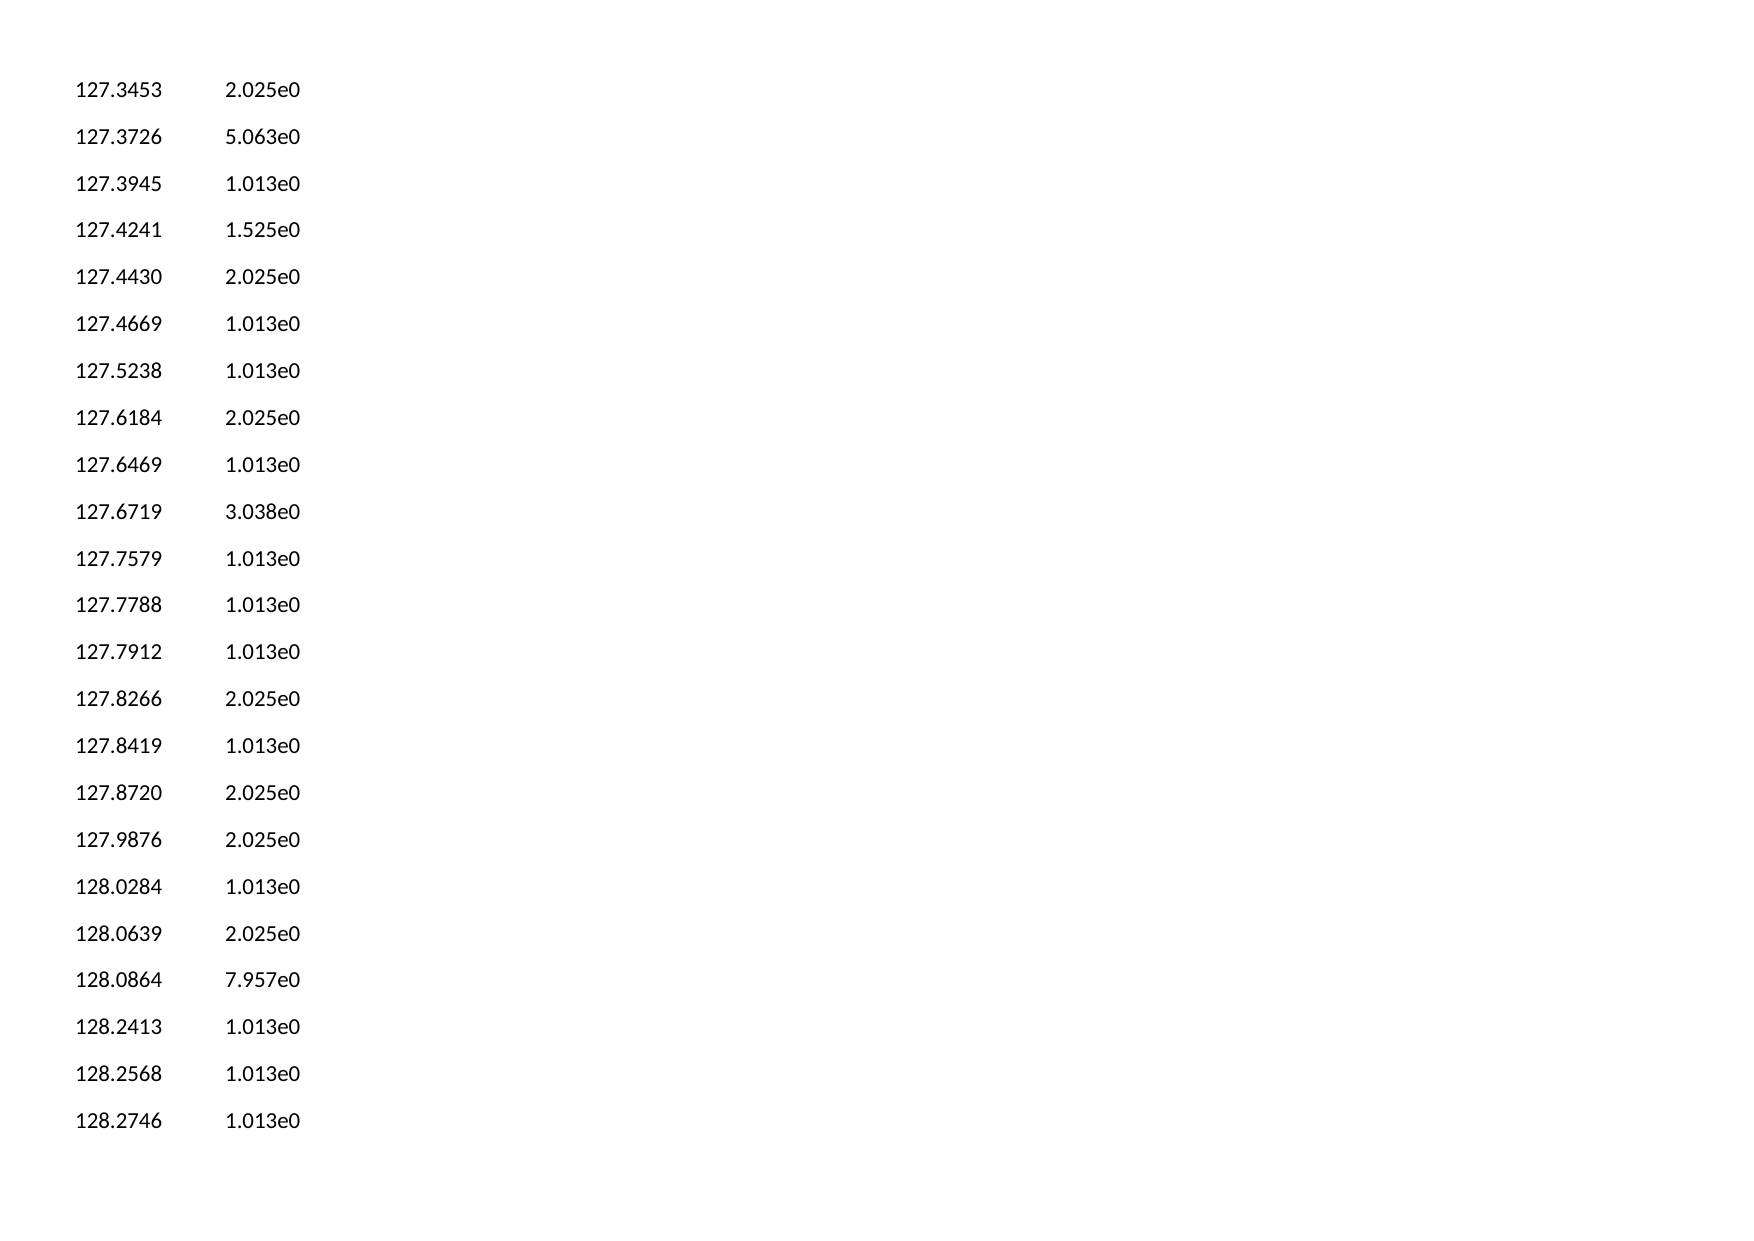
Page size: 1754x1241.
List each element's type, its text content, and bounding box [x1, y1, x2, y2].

text 127.8266 2.025e0 [75, 684, 1679, 712]
text 128.0639 2.025e0 [75, 919, 1679, 947]
text 127.6469 1.013e0 [75, 450, 1679, 478]
text 127.8419 1.013e0 [75, 731, 1679, 759]
text 127.3453 2.025e0 [75, 75, 1679, 103]
text 127.7788 1.013e0 [75, 591, 1679, 619]
text 128.2413 1.013e0 [75, 1012, 1679, 1041]
text 127.3726 5.063e0 [75, 122, 1679, 150]
text 127.7912 1.013e0 [75, 637, 1679, 666]
text 127.3945 1.013e0 [75, 169, 1679, 197]
text 127.8720 2.025e0 [75, 778, 1679, 806]
text 127.4241 1.525e0 [75, 216, 1679, 244]
text 127.6719 3.038e0 [75, 497, 1679, 525]
text 127.4430 2.025e0 [75, 262, 1679, 291]
text 127.5238 1.013e0 [75, 356, 1679, 384]
text 127.9876 2.025e0 [75, 825, 1679, 853]
text 127.7579 1.013e0 [75, 544, 1679, 572]
text 128.0864 7.957e0 [75, 966, 1679, 994]
text 128.0284 1.013e0 [75, 872, 1679, 900]
text 128.2746 1.013e0 [75, 1106, 1679, 1134]
text 128.2568 1.013e0 [75, 1059, 1679, 1087]
text 127.4669 1.013e0 [75, 309, 1679, 337]
text 127.6184 2.025e0 [75, 403, 1679, 431]
